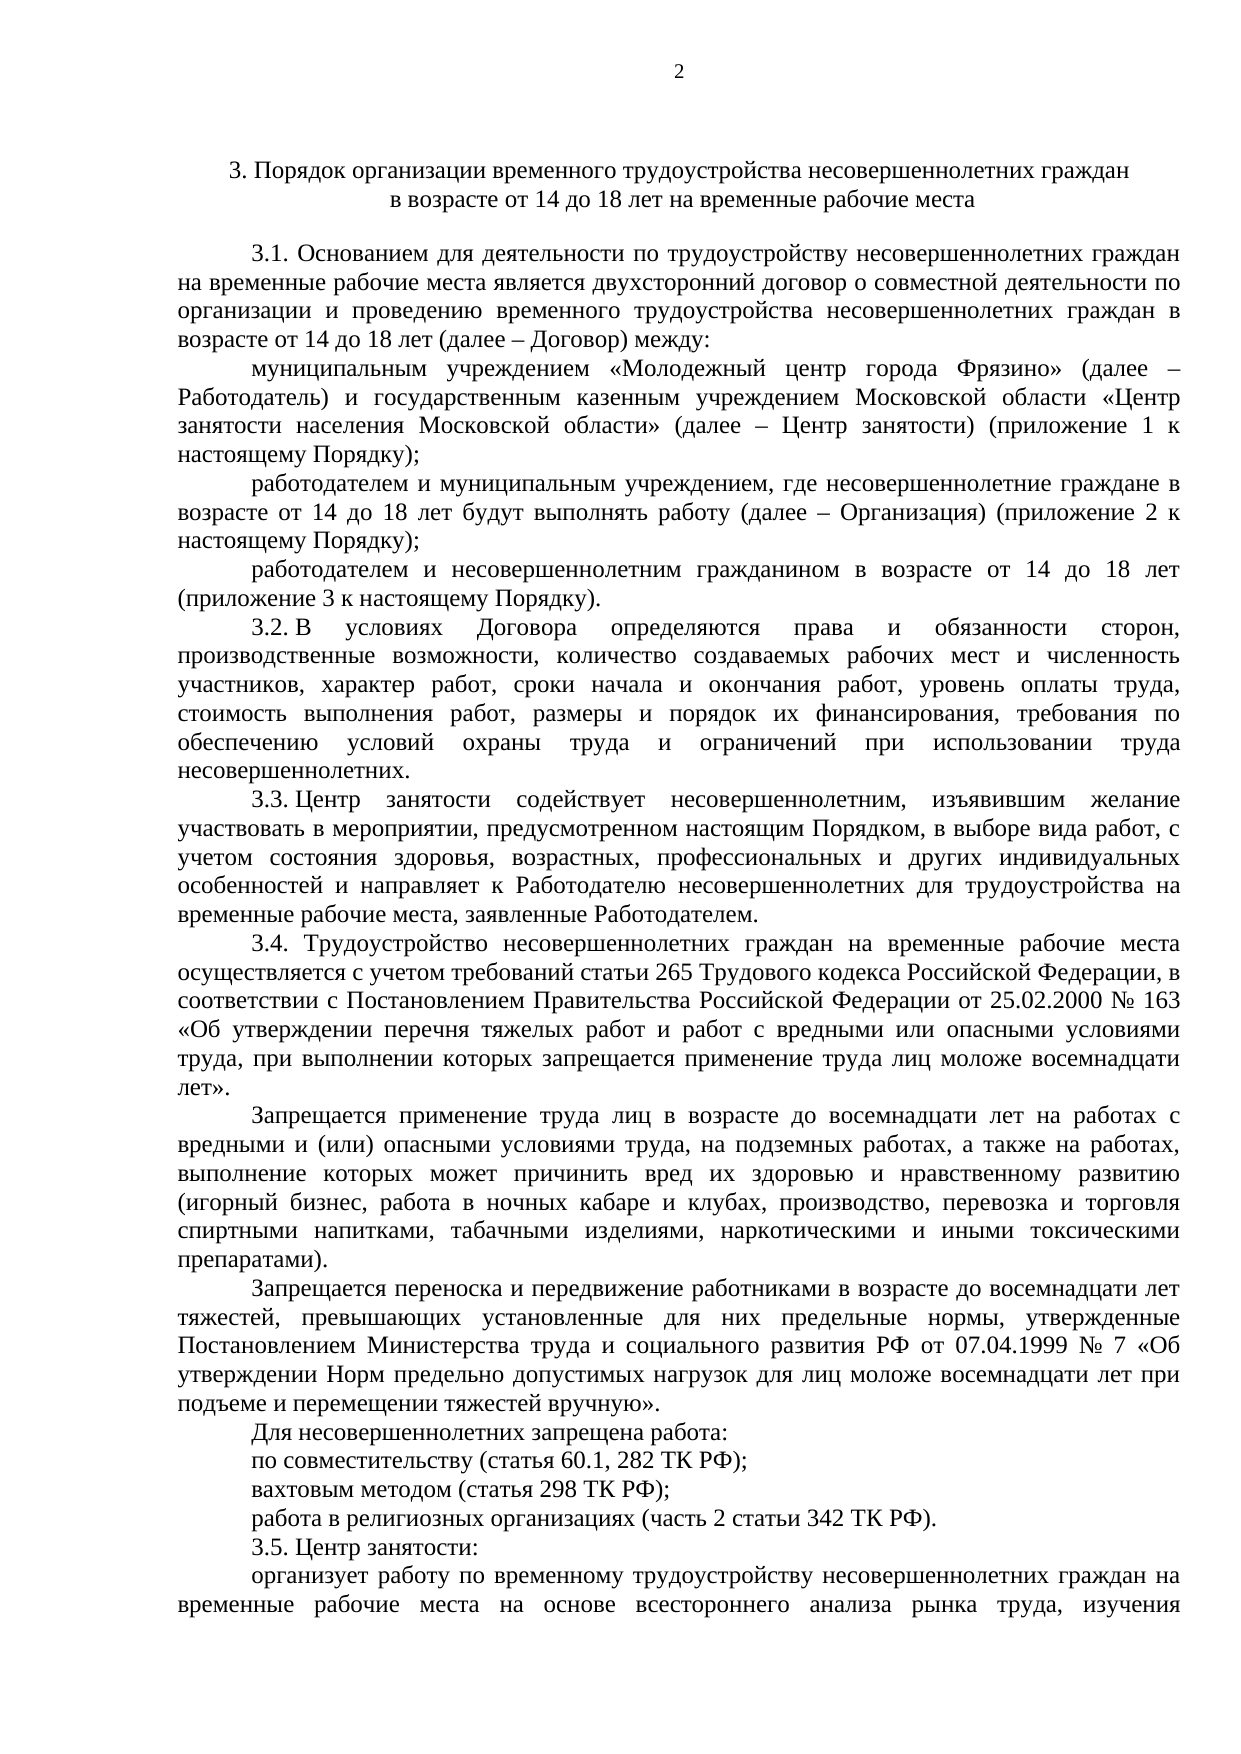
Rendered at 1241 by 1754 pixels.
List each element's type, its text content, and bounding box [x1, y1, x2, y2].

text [177, 1561, 1181, 1618]
text вахтовым методом (статья 298 ТК РФ); [177, 1474, 1181, 1503]
text Запрещается применение труда лиц в возрасте до восемнадцати лет на работах с вредными и (или) опасными условиями труда, на подземных работах, а также на работах, выполнение которых может причинить вред их здоровью и нравственному развитию (игорный бизнес, работа в ночных кабаре и клубах, производство, перевозка и торговля спиртными напитками, табачными изделиями, наркотическими и иными токсическими препаратами). [177, 1101, 1181, 1273]
text Для несовершеннолетних запрещена работа: [177, 1417, 1181, 1446]
text 3.1. Основанием для деятельности по трудоустройству несовершеннолетних граждан на временные рабочие места является двухсторонний договор о совместной деятельности по организации и проведению временного трудоустройства несовершеннолетних граждан в возрасте от 14 до 18 лет (далее – Договор) между: [177, 238, 1181, 353]
text 3.4. Трудоустройство несовершеннолетних граждан на временные рабочие места осуществляется с учетом требований статьи 265 Трудового кодекса Российской Федерации, в соответствии с Постановлением Правительства Российской Федерации от 25.02.2000 № 163 «Об утверждении перечня тяжелых работ и работ с вредными или опасными условиями труда, при выполнении которых запрещается применение труда лиц моложе восемнадцати лет». [177, 928, 1181, 1101]
text 3.2. В условиях Договора определяются права и обязанности сторон, производственные возможности, количество создаваемых рабочих мест и численность участников, характер работ, сроки начала и окончания работ, уровень оплаты труда, стоимость выполнения работ, размеры и порядок их финансирования, требования по обеспечению условий охраны труда и ограничений при использовании труда несовершеннолетних. [177, 612, 1181, 784]
text работа в религиозных организациях (часть 2 статьи 342 ТК РФ). [177, 1503, 1181, 1532]
text работодателем и муниципальным учреждением, где несовершеннолетние граждане в возрасте от 14 до 18 лет будут выполнять работу (далее – Организация) (приложение 2 к настоящему Порядку); [177, 468, 1181, 554]
text работодателем и несовершеннолетним гражданином в возрасте от 14 до 18 лет (приложение 3 к настоящему Порядку). [177, 554, 1181, 612]
text 3.3. Центр занятости содействует несовершеннолетним, изъявившим желание участвовать в мероприятии, предусмотренном настоящим Порядком, в выборе вида работ, с учетом состояния здоровья, возрастных, профессиональных и других индивидуальных особенностей и направляет к Работодателю несовершеннолетних для трудоустройства на временные рабочие места, заявленные Работодателем. [177, 784, 1181, 928]
text Запрещается переноска и передвижение работниками в возрасте до восемнадцати лет тяжестей, превышающих установленные для них предельные нормы, утвержденные Постановлением Министерства труда и социального развития РФ от 07.04.1999 № 7 «Об утверждении Норм предельно допустимых нагрузок для лиц моложе восемнадцати лет при подъеме и перемещении тяжестей вручную». [177, 1273, 1181, 1417]
list 3. Порядок организации временного трудоустройства несовершеннолетних граждан в возрасте от 14 до 18 лет на временные рабочие места [177, 156, 1181, 213]
text муниципальным учреждением «Молодежный центр города Фрязино» (далее – Работодатель) и государственным казенным учреждением Московской области «Центр занятости населения Московской области» (далее – Центр занятости) (приложение 1 к настоящему Порядку); [177, 353, 1181, 468]
list 3.5. Центр занятости: [251, 1532, 1181, 1561]
text по совместительству (статья 60.1, 282 ТК РФ); [177, 1446, 1181, 1474]
